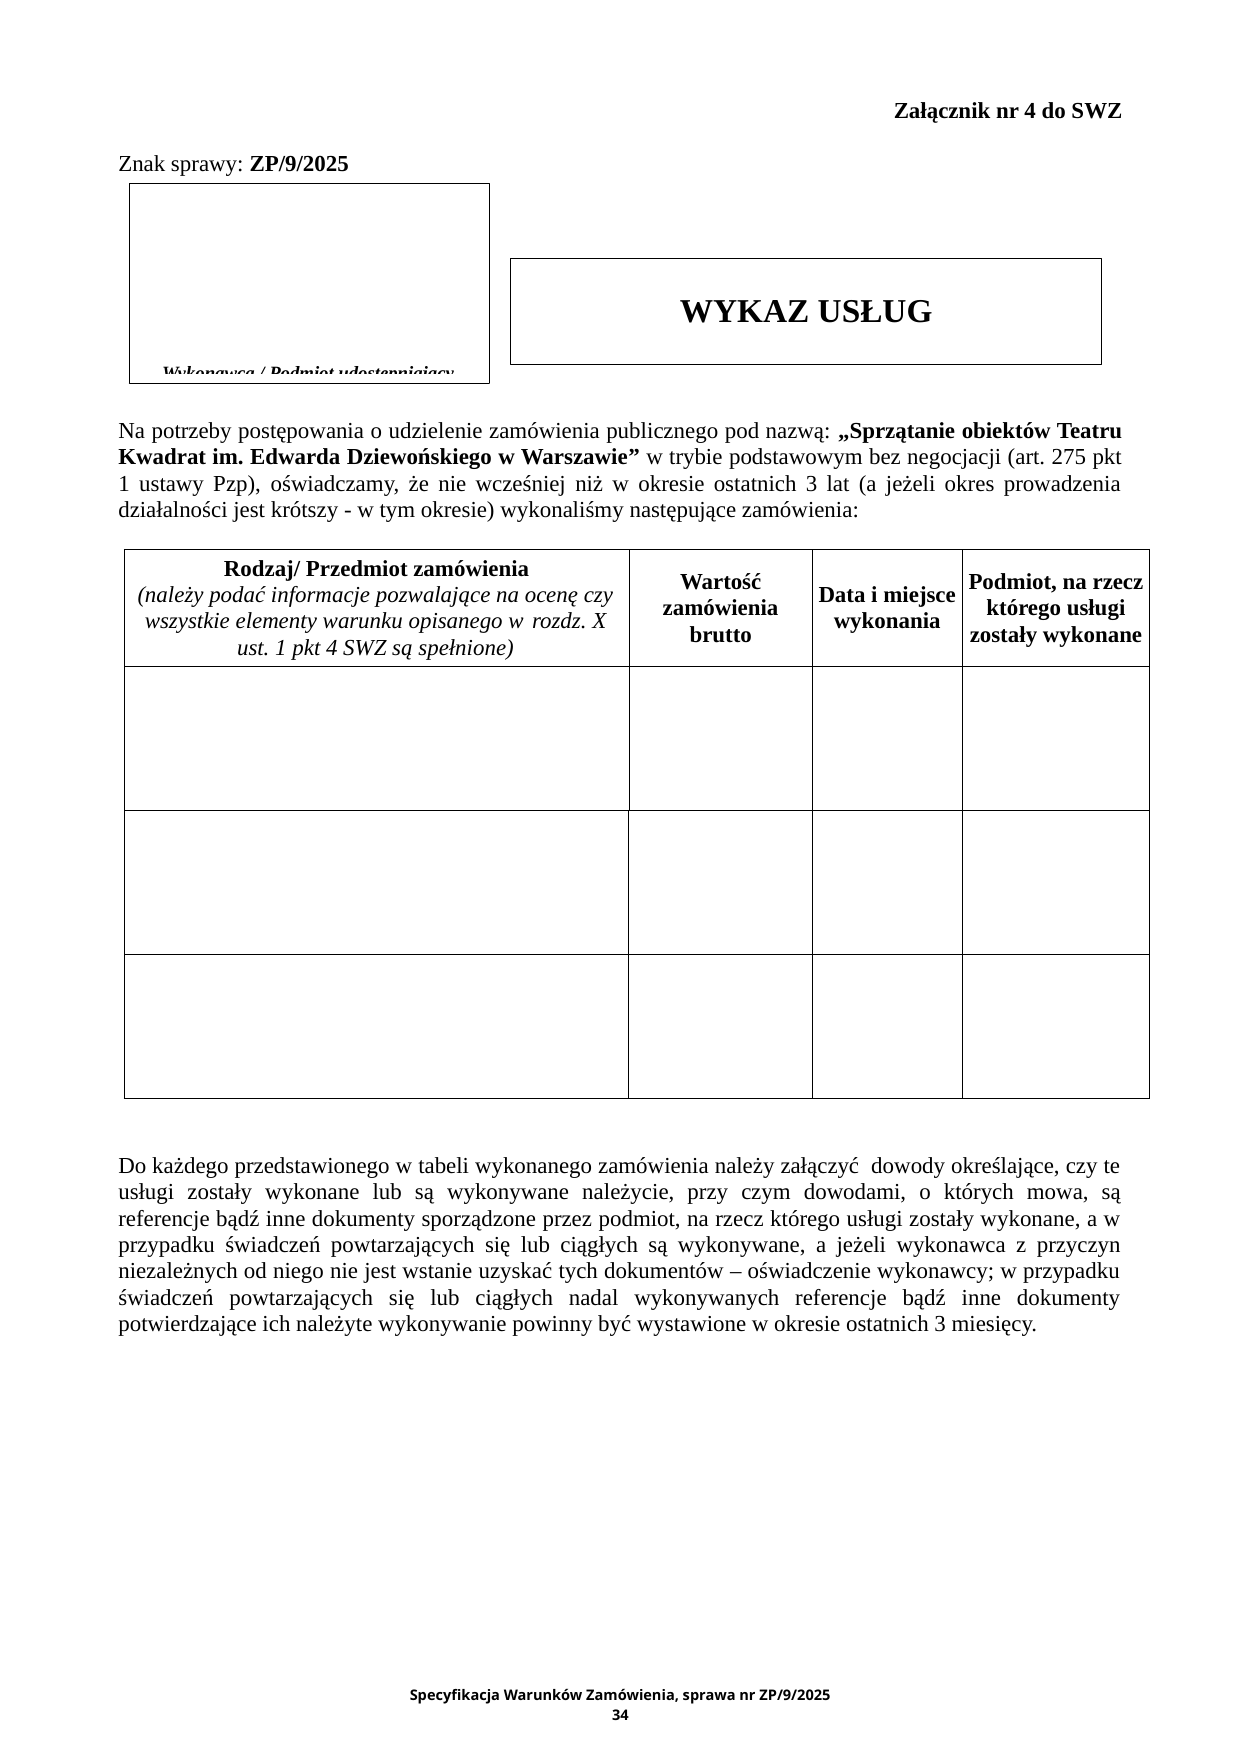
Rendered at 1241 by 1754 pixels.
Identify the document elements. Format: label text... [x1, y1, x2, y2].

table_cell [125, 667, 629, 810]
table_cell [629, 955, 812, 1098]
table_cell [813, 955, 962, 1098]
table_cell [125, 955, 628, 1098]
text Na potrzeby postępowania o udzielenie zamówienia publicznego pod nazwą: „Sprzątanie obiektów Teatru Kwadrat im. Edwarda Dziewońskiego w Warszawie” w trybie podstawowym bez negocjacji (art. 275 pkt 1 ustawy Pzp), oświadczamy, że nie wcześniej niż w okresie ostatnich 3 lat (a jeżeli okres prowadzenia działalności jest krótszy - w tym okresie) wykonaliśmy następujące zamówienia: [118, 417, 1122, 522]
table_cell [125, 811, 628, 954]
text Do każdego przedstawionego w tabeli wykonanego zamówienia należy załączyć dowody określające, czy te usługi zostały wykonane lub są wykonywane należycie, przy czym dowodami, o których mowa, są referencje bądź inne dokumenty sporządzone przez podmiot, na rzecz którego usługi zostały wykonane, a w przypadku świadczeń powtarzających się lub ciągłych są wykonywane, a jeżeli wykonawca z przyczyn niezależnych od niego nie jest wstanie uzyskać tych dokumentów – oświadczenie wykonawcy; w przypadku świadczeń powtarzających się lub ciągłych nadal wykonywanych referencje bądź inne dokumenty potwierdzające ich należyte wykonywanie powinny być wystawione w okresie ostatnich 3 miesięcy. [118, 1152, 1122, 1337]
table_header Wartość zamówienia brutto [630, 550, 812, 666]
table_cell [963, 811, 1149, 954]
table_cell [630, 667, 812, 810]
table_cell [963, 955, 1149, 1098]
text Załącznik nr 4 do SWZ [118, 97, 1122, 123]
table_cell [813, 667, 962, 810]
table_cell [963, 667, 1149, 810]
table_cell [629, 811, 812, 954]
table_header Podmiot, na rzecz którego usługi zostały wykonane [963, 550, 1149, 666]
table_header Data i miejsce wykonania [813, 550, 962, 666]
table_cell [813, 811, 962, 954]
text Znak sprawy: ZP/9/2025 [118, 150, 1122, 176]
table_header Rodzaj/ Przedmiot zamówienia (należy podać informacje pozwalające na ocenę czy wszystkie elementy warunku opisanego w rozdz. X ust. 1 pkt 4 SWZ są spełnione) [125, 550, 629, 666]
